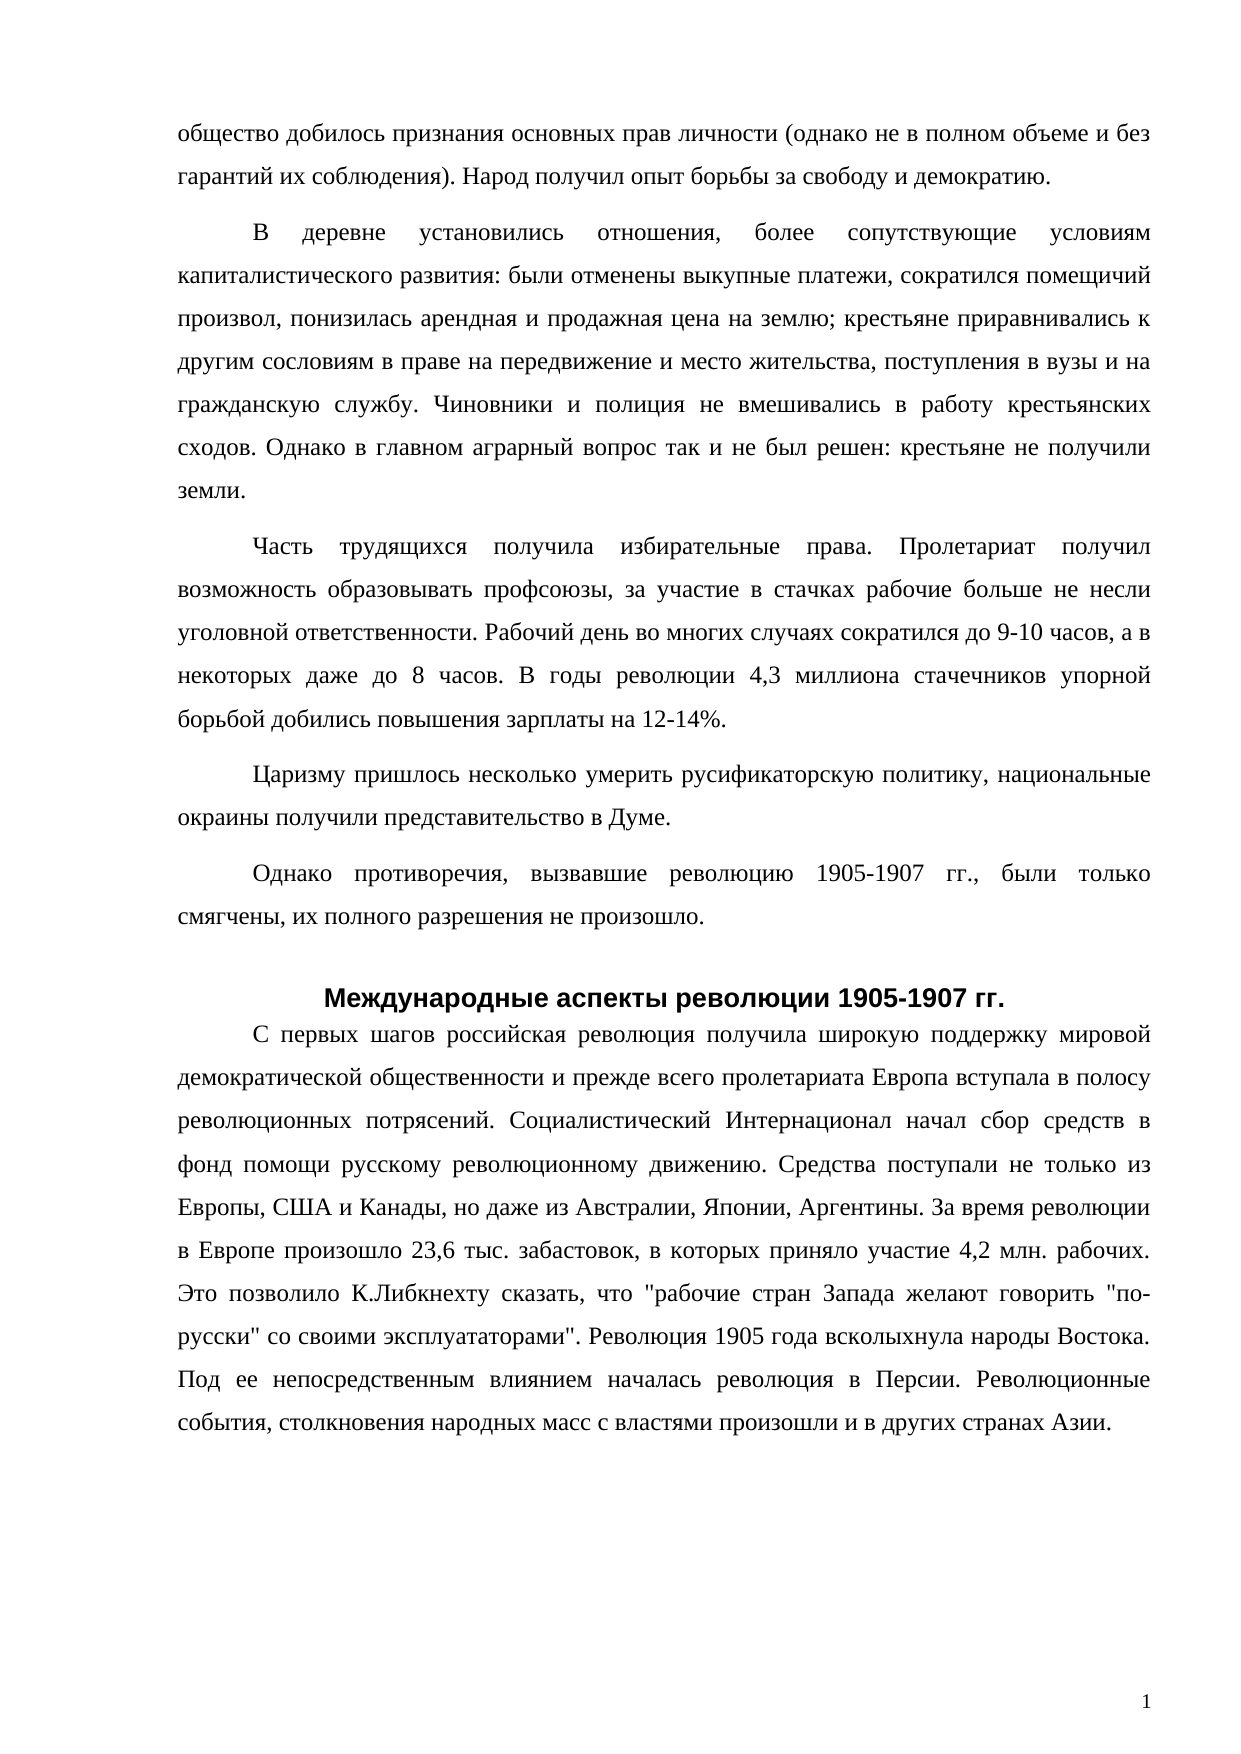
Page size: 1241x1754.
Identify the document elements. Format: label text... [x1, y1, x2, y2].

text Однако противоречия, вызвавшие революцию 1905-1907 гг., были только смягчены, их полного разрешения не произошло. [177, 858, 1152, 930]
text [177, 118, 1152, 190]
text Царизму пришлось несколько умерить русификаторскую политику, национальные окраины получили представительство в Думе. [177, 759, 1152, 831]
text В деревне установились отношения, более сопутствующие условиям капиталистического развития: были отменены выкупные платежи, сократился помещичий произвол, понизилась арендная и продажная цена на землю; крестьяне приравнивались к другим сословиям в праве на передвижение и место жительства, поступления в вузы и на гражданскую службу. Чиновники и полиция не вмешивались в работу крестьянских сходов. Однако в главном аграрный вопрос так и не был решен: крестьяне не получили земли. [177, 217, 1152, 504]
text С первых шагов российская революция получила широкую поддержку мировой демократической общественности и прежде всего пролетариата Европа вступала в полосу революционных потрясений. Социалистический Интернационал начал сбор средств в фонд помощи русскому революционному движению. Средства поступали не только из Европы, США и Канады, но даже из Австралии, Японии, Аргентины. За время революции в Европе произошло 23,6 тыс. забастовок, в которых приняло участие 4,2 млн. рабочих. Это позволило К.Либкнехту сказать, что "рабочие стран Запада желают говорить "по-русски" со своими эксплуататорами". Революция 1905 года всколыхнула народы Востока. Под ее непосредственным влиянием началась революция в Персии. Революционные события, столкновения народных масс с властями произошли и в других странах Азии. [177, 1019, 1152, 1436]
subtitle Международные аспекты революции 1905-1907 гг. [177, 982, 1152, 1013]
text Часть трудящихся получила избирательные права. Пролетариат получил возможность образовывать профсоюзы, за участие в стачках рабочие больше не несли уголовной ответственности. Рабочий день во многих случаях сократился до 9-10 часов, а в некоторых даже до 8 часов. В годы революции 4,3 миллиона стачечников упорной борьбой добились повышения зарплаты на 12-14%. [177, 531, 1152, 732]
